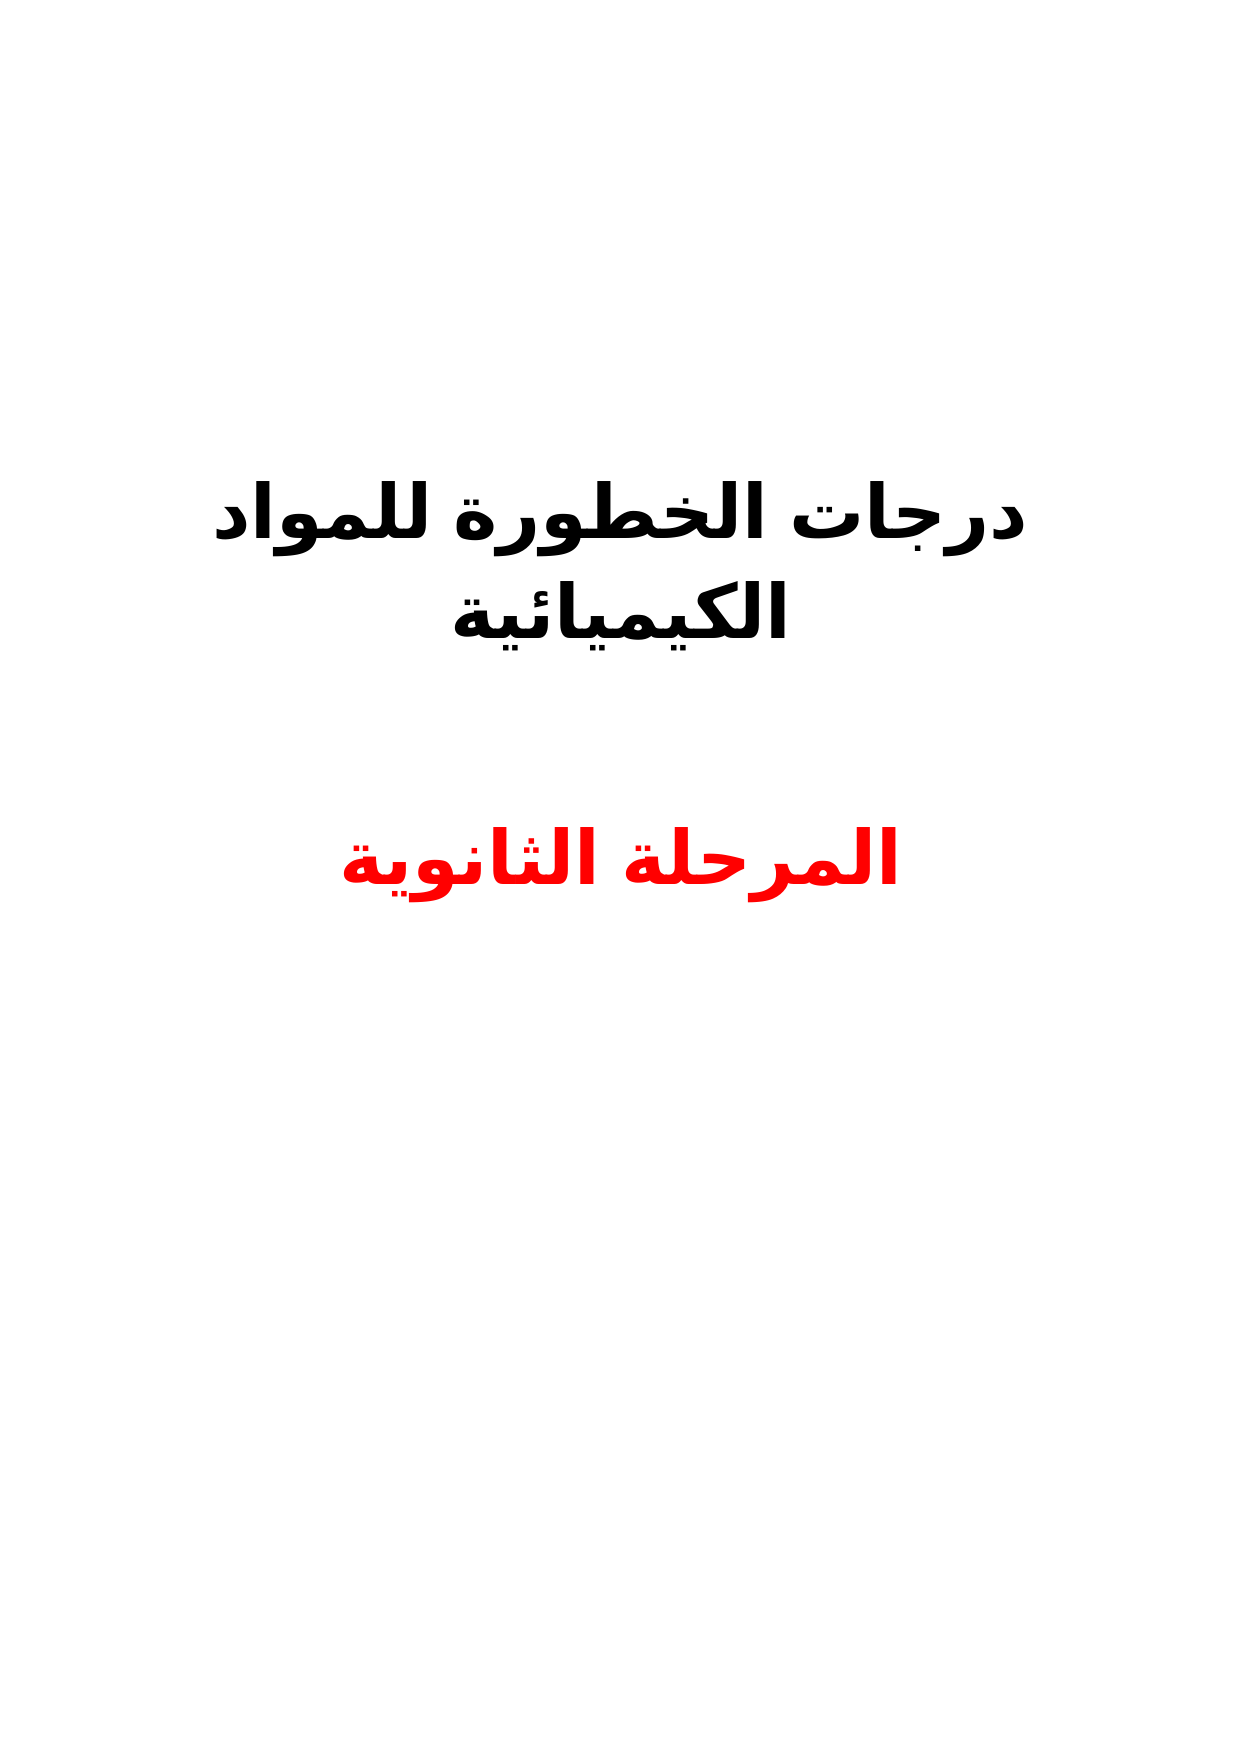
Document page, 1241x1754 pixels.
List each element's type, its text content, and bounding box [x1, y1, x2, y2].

text درجات الخطورة للمواد الكيميائية [44, 468, 1196, 654]
text المرحلة الثانوية [44, 814, 1196, 900]
